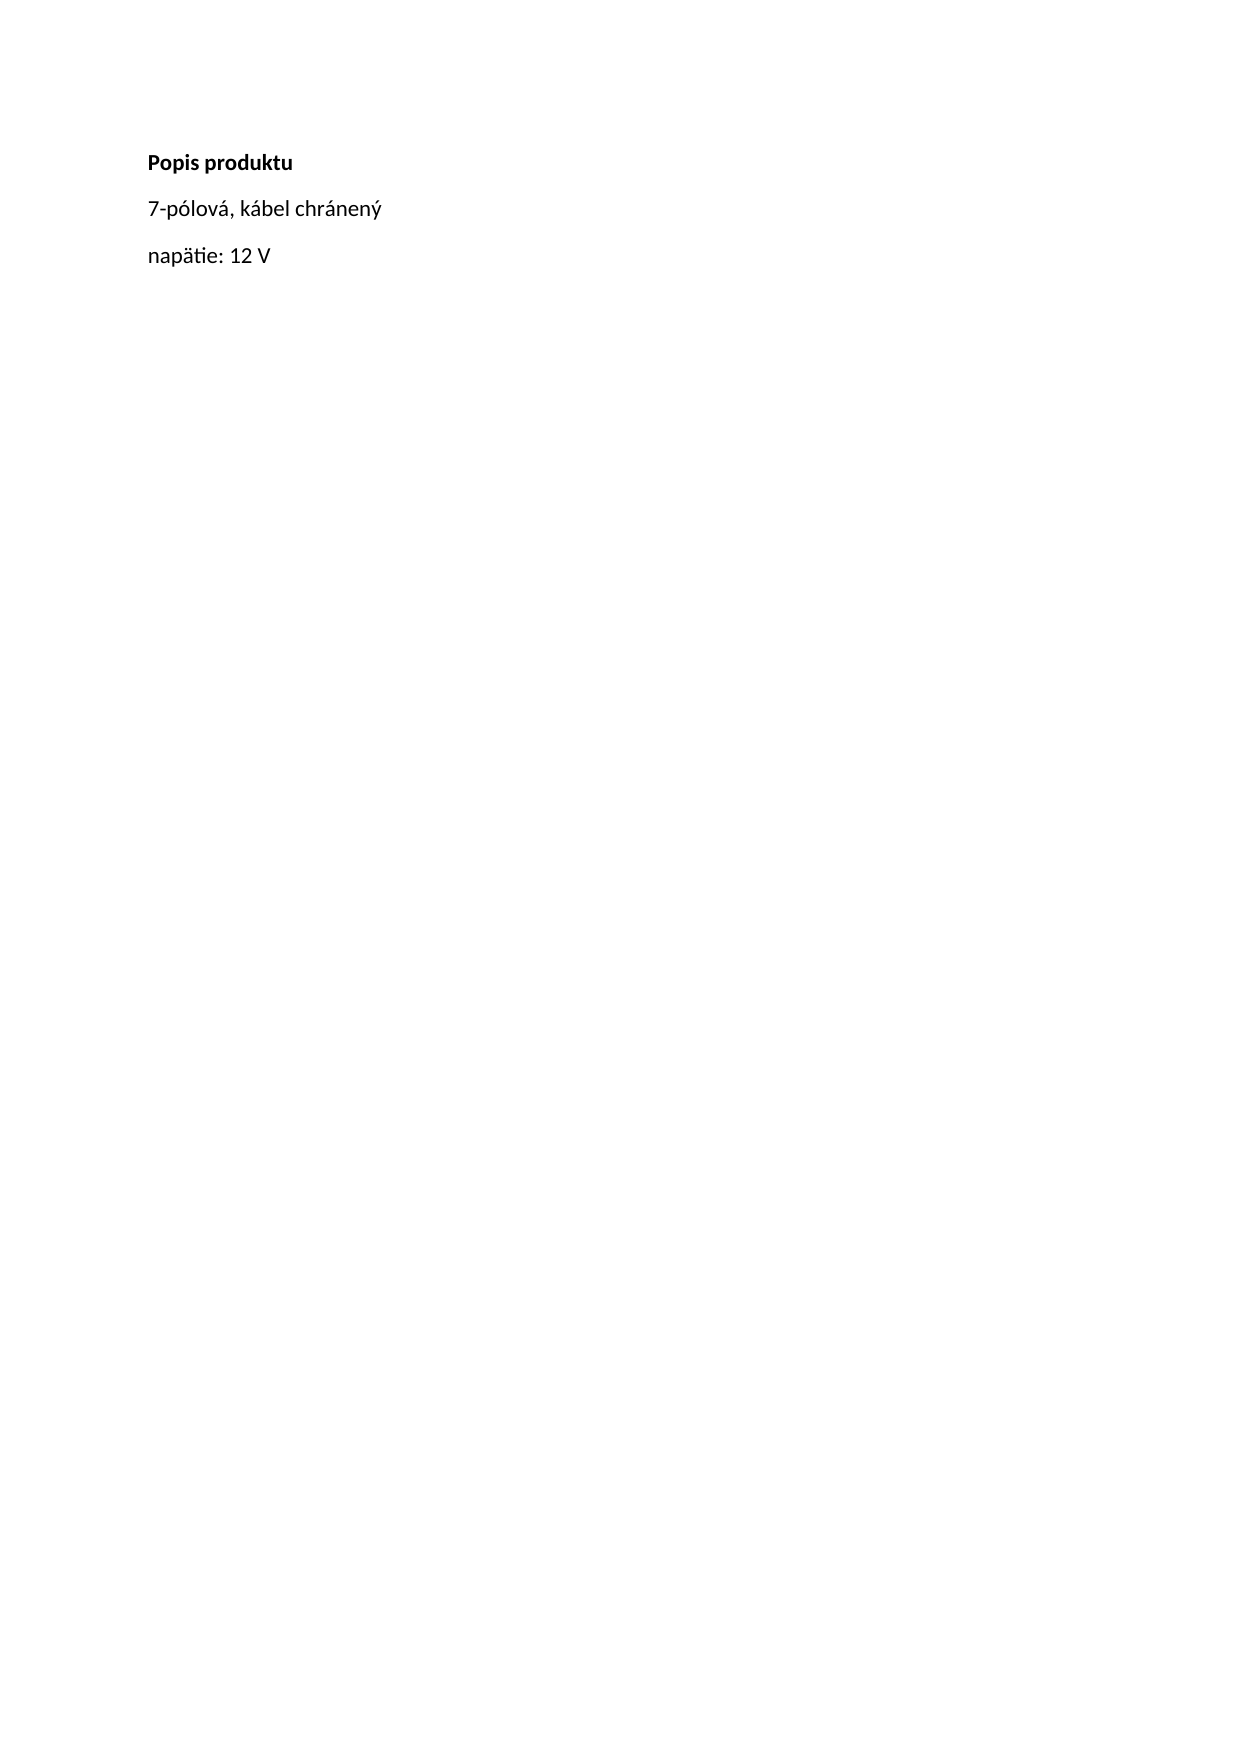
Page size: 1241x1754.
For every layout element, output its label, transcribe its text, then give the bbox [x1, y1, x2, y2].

text Popis produktu [148, 148, 1093, 176]
text napätie: 12 V [148, 241, 1093, 269]
text 7-pólová, kábel chránený [148, 194, 1093, 222]
